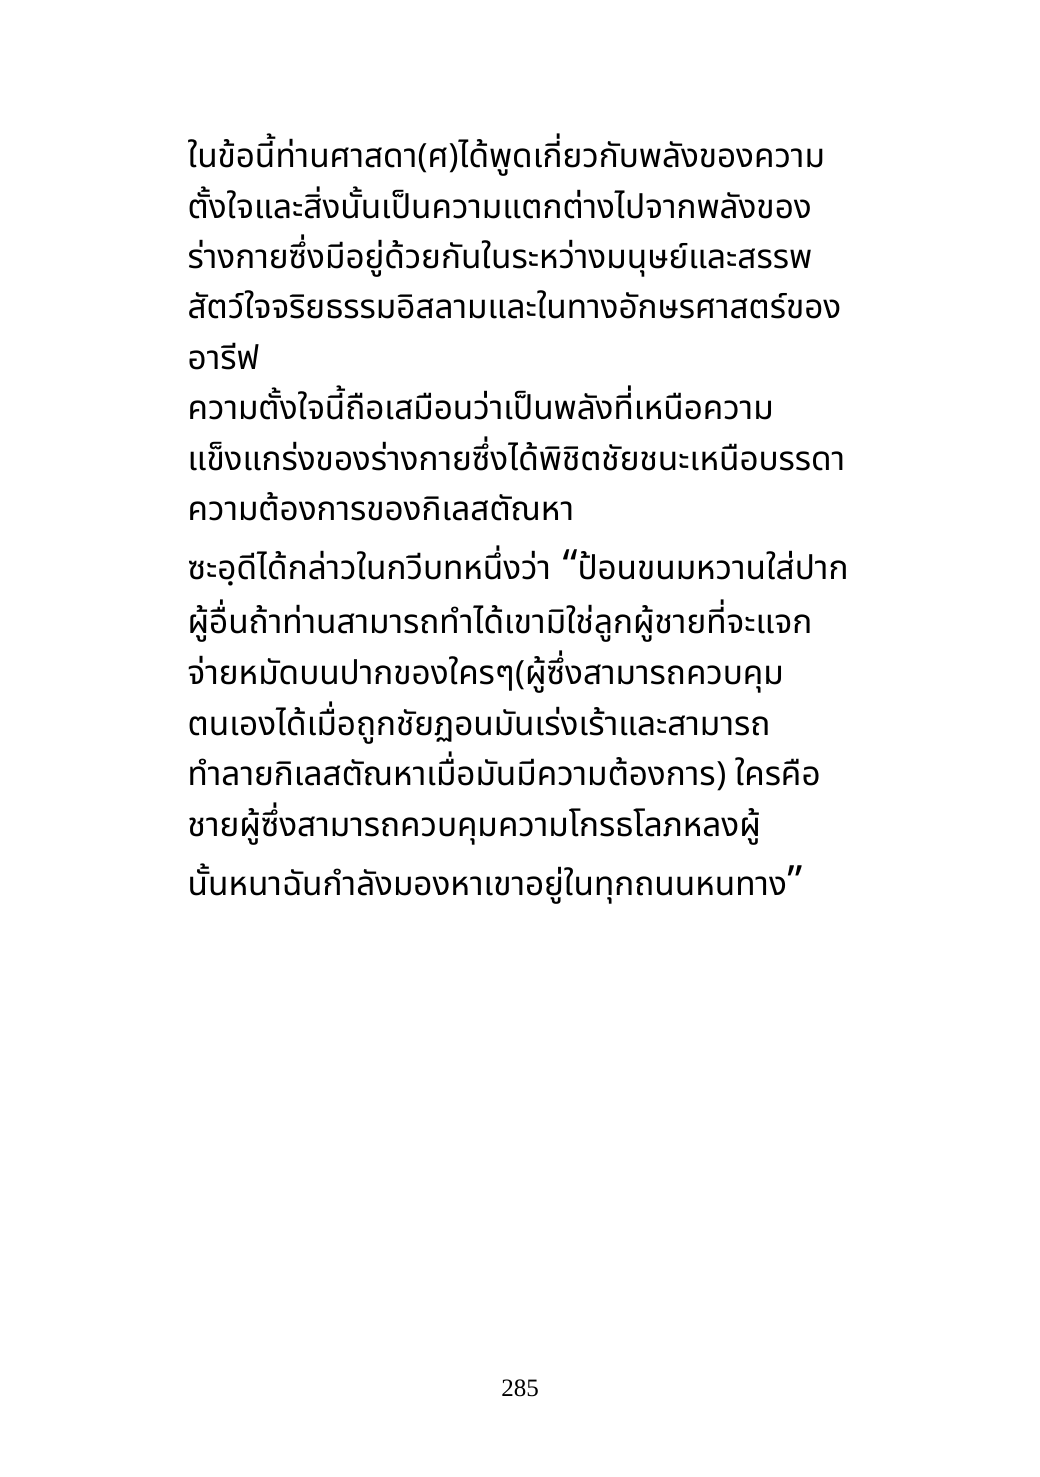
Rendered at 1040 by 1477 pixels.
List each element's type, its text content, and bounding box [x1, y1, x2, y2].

text ความตั้งใจนี้ถือเสมือนว่าเป็นพลังที่เหนือความแข็งแกร่งของร่างกายซึ่งได้พิชิตชัยชนะเหนือบรรดาความต้องการของกิเลสตัณหา [187, 384, 852, 536]
text ในข้อนี้ท่านศาสดา(ศ)ได้พูดเกี่ยวกับพลังของความตั้งใจและสิ่งนั้นเป็นความแตกต่างไปจากพลังของร่างกายซึ่งมีอยู่ด้วยกันในระหว่างมนุษย์และสรรพสัตว์ใจจริยธรรมอิสลามและในทางอักษรศาสตร์ของอารีฟ [187, 132, 852, 384]
text ซะอฺดีได้กล่าวในกวีบทหนึ่งว่า “ป้อนขนมหวานใส่ปากผู้อื่นถ้าท่านสามารถทำได้เขามิใช่ลูกผู้ชายที่จะแจกจ่ายหมัดบนปากของใครๆ(ผู้ซึ่งสามารถควบคุมตนเองได้เมื่อถูกชัยฏอนมันเร่งเร้าและสามารถทำลายกิเลสตัณหาเมื่อมันมีความต้องการ) ใครคือชายผู้ซึ่งสามารถควบคุมความโกรธโลภหลงผู้ [187, 536, 852, 851]
text นั้นหนาฉันกำลังมองหาเขาอยู่ในทุกถนนหนทาง” [187, 851, 852, 914]
